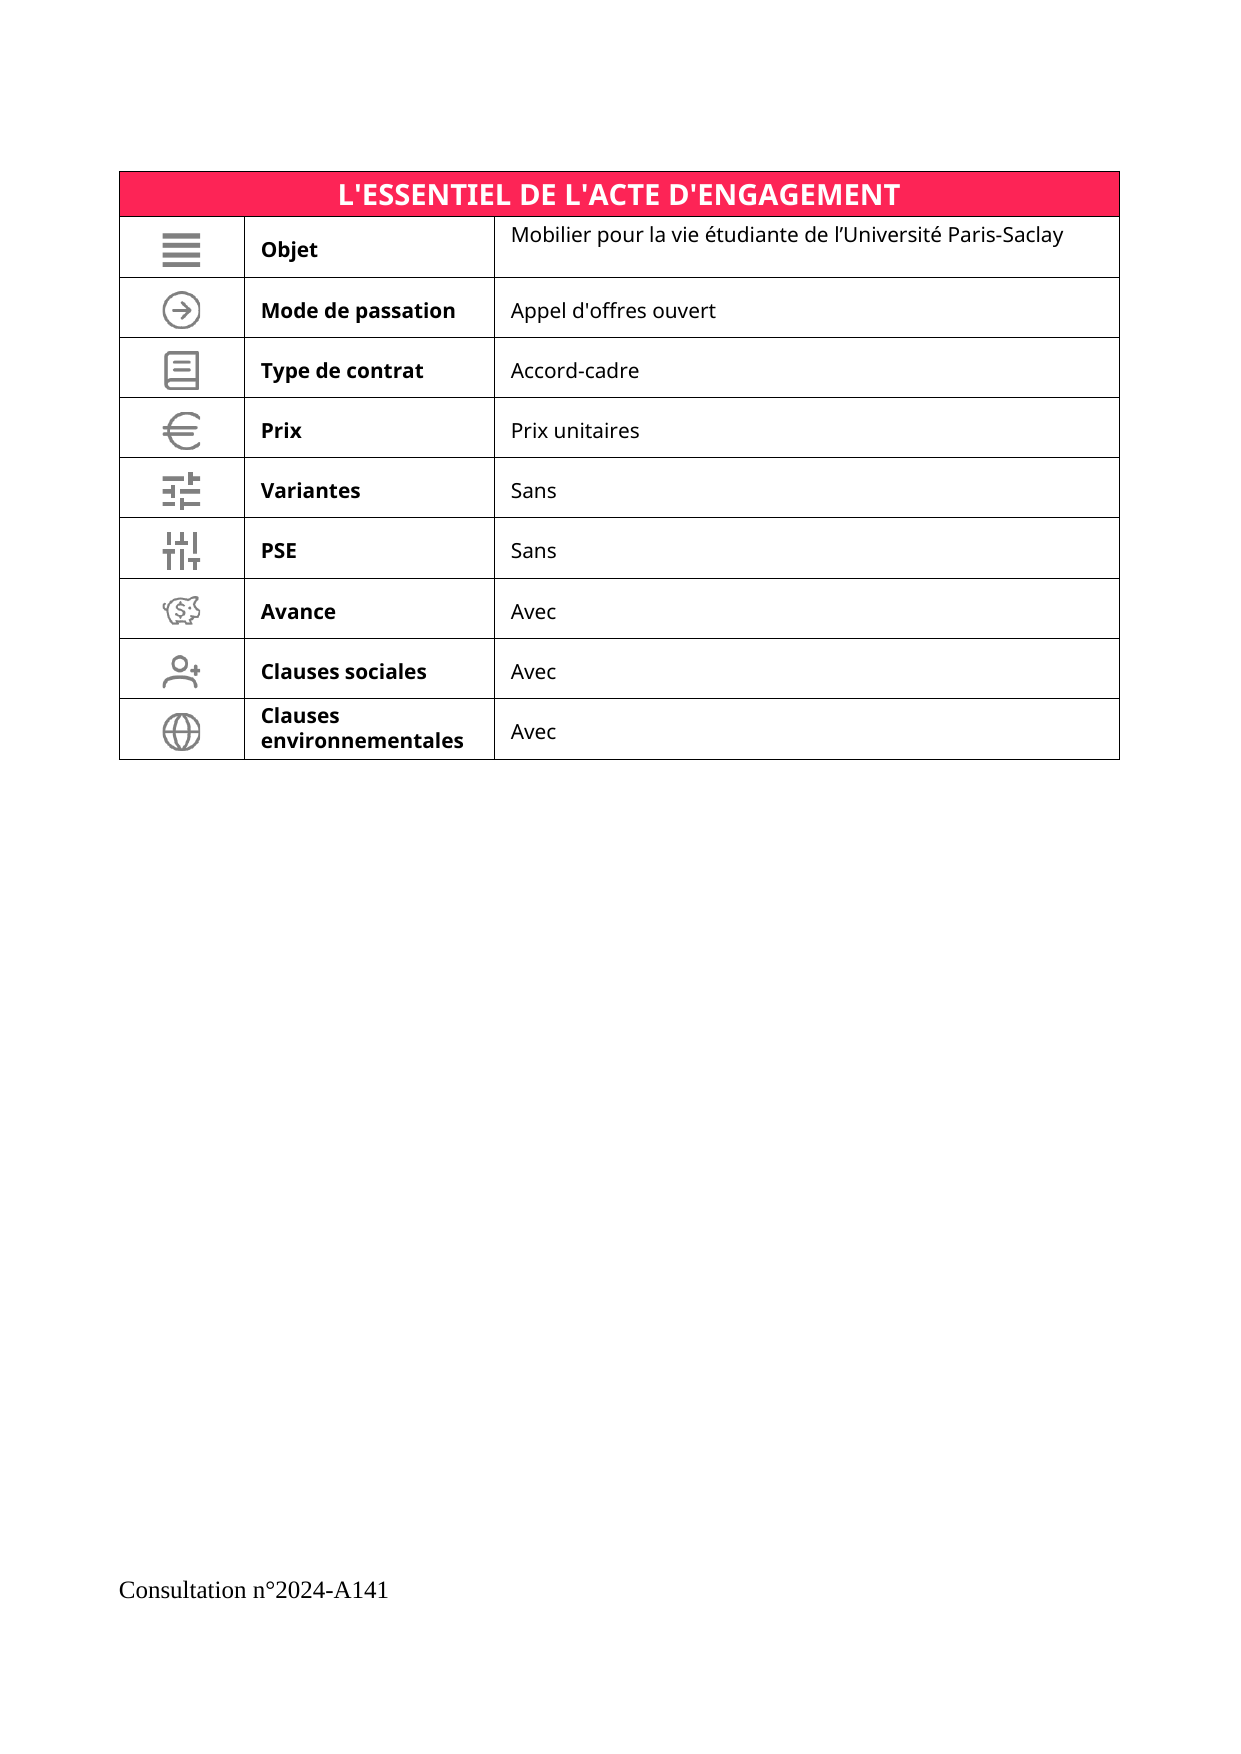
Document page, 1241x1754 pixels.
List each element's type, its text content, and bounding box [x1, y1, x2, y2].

picture [162, 231, 201, 269]
table_cell Sans [495, 458, 1119, 517]
picture [162, 652, 201, 691]
table_cell Avance [245, 579, 494, 638]
picture [162, 713, 201, 751]
table_cell Appel d'offres ouvert [495, 278, 1119, 337]
table_cell [120, 338, 244, 397]
table_cell Avec [495, 639, 1119, 698]
picture [162, 472, 201, 510]
table_cell Avec [495, 579, 1119, 638]
table_cell Prix unitaires [495, 398, 1119, 457]
table_cell Clauses environnementales [245, 699, 494, 759]
table_cell Variantes [245, 458, 494, 517]
picture [162, 351, 201, 390]
picture [162, 291, 201, 329]
table_cell Avec [495, 699, 1119, 759]
table_cell [120, 639, 244, 698]
table_cell [120, 398, 244, 457]
table_cell [120, 699, 244, 759]
picture [162, 532, 201, 570]
table_cell Sans [495, 518, 1119, 577]
table_cell [120, 518, 244, 577]
table_cell Type de contrat [245, 338, 494, 397]
table_header L'ESSENTIEL DE L'ACTE D'ENGAGEMENT [120, 172, 1119, 216]
picture [162, 412, 201, 450]
table_cell [120, 278, 244, 337]
picture [162, 596, 201, 625]
table_cell Mobilier pour la vie étudiante de l’Université Paris-Saclay [495, 217, 1119, 276]
table_cell Prix [245, 398, 494, 457]
table_cell [120, 458, 244, 517]
table_cell [120, 217, 244, 276]
table_cell Clauses sociales [245, 639, 494, 698]
table_cell [120, 579, 244, 638]
table_cell PSE [245, 518, 494, 577]
table_cell Objet [245, 217, 494, 276]
table_cell Mode de passation [245, 278, 494, 337]
table_cell Accord-cadre [495, 338, 1119, 397]
